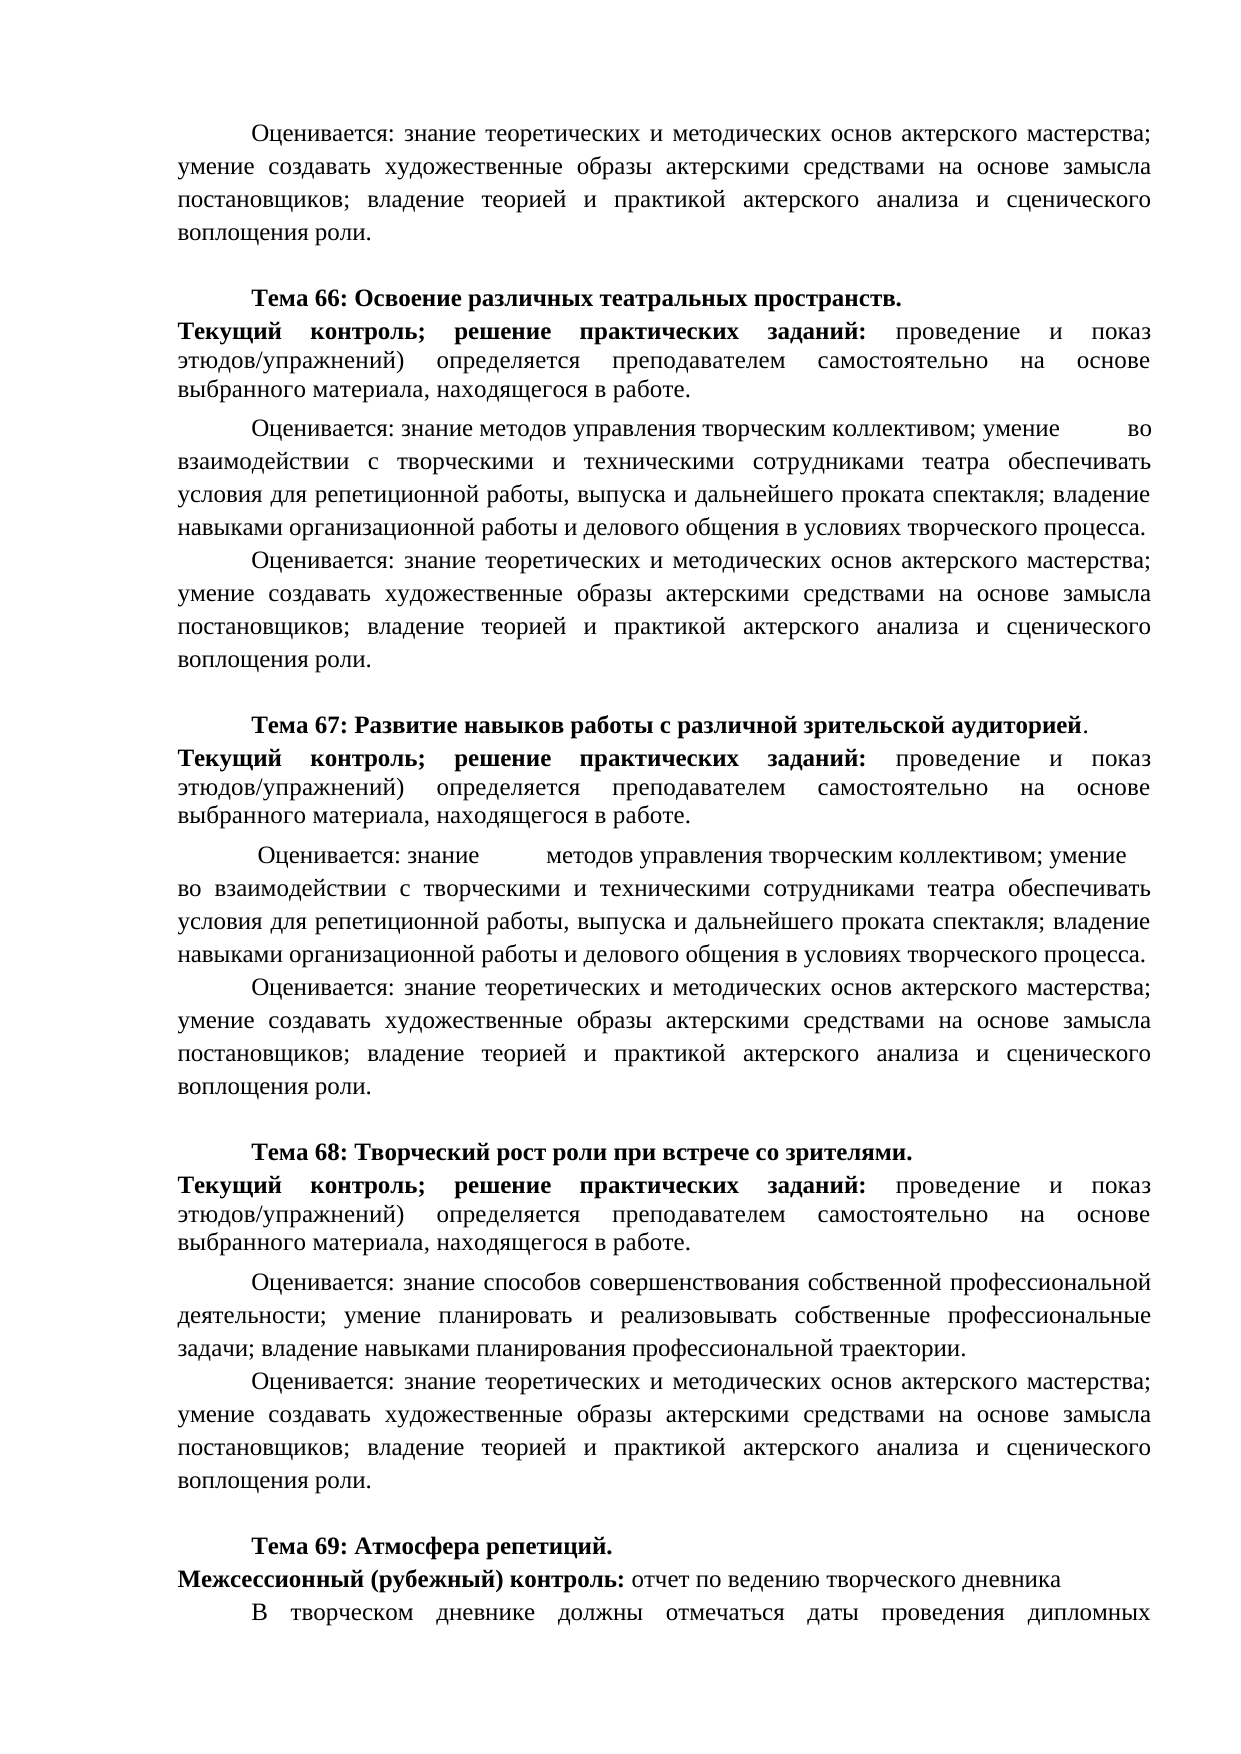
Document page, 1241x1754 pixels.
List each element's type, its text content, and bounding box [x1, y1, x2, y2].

text Оценивается: знание методов управления творческим коллективом; умение во взаимодействии с творческими и техническими сотрудниками театра обеспечивать условия для репетиционной работы, выпуска и дальнейшего проката спектакля; владение навыками организационной работы и делового общения в условиях творческого процесса. [177, 840, 1152, 968]
text Тема 68: Творческий рост роли при встрече со зрителями. [177, 1137, 1152, 1166]
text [177, 1597, 1152, 1626]
text Тема 66: Освоение различных театральных пространств. [177, 283, 1152, 312]
text Оценивается: знание методов управления творческим коллективом; умение во взаимодействии с творческими и техническими сотрудниками театра обеспечивать условия для репетиционной работы, выпуска и дальнейшего проката спектакля; владение навыками организационной работы и делового общения в условиях творческого процесса. [177, 413, 1152, 541]
text Межсессионный (рубежный) контроль: отчет по ведению творческого дневника [177, 1564, 1152, 1593]
text Оценивается: знание способов совершенствования собственной профессиональной деятельности; умение планировать и реализовывать собственные профессиональные задачи; владение навыками планирования профессиональной траектории. [177, 1267, 1152, 1361]
text Тема 67: Развитие навыков работы с различной зрительской аудиторией. [177, 710, 1152, 739]
text Тема 69: Атмосфера репетиций. [177, 1531, 1152, 1559]
